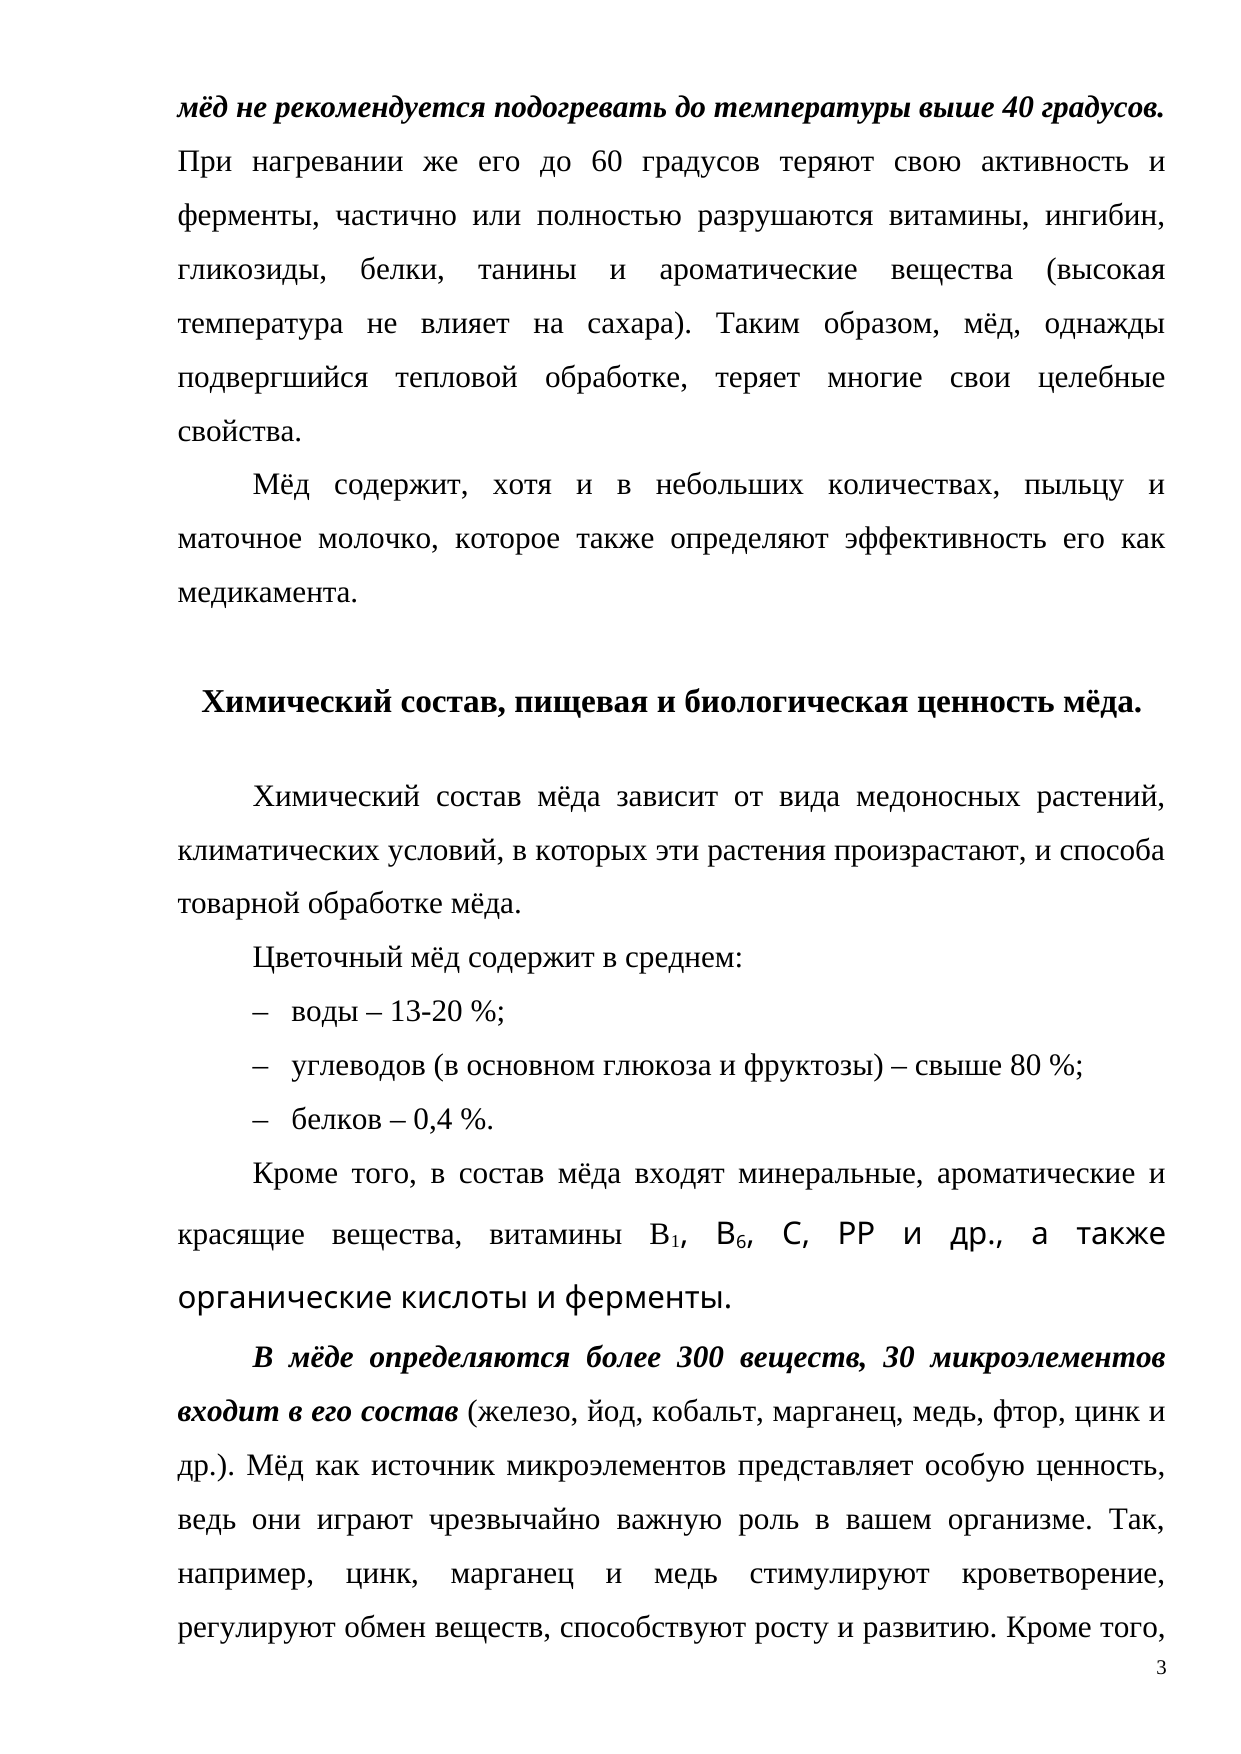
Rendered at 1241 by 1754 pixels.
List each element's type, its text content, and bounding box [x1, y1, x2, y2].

text Цветочный мёд содержит в среднем: [177, 938, 1166, 974]
text Мёд содержит, хотя и в небольших количествах, пыльцу и маточное молочко, которое также определяют эффективность его как медикамента. [177, 466, 1166, 609]
text Химический состав мёда зависит от вида медоносных растений, климатических условий, в которых эти растения произрастают, и способа товарной обработке мёда. [177, 777, 1166, 921]
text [177, 1339, 1166, 1644]
subtitle Химический состав, пищевая и биологическая ценность мёда. [177, 681, 1166, 719]
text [177, 89, 1166, 448]
list углеводов (в основном глюкоза и фруктозы) – свыше 80 %; [177, 1046, 1166, 1082]
text Кроме того, в состав мёда входят минеральные, ароматические и красящие вещества, витамины В1, В6, С, РР и др., а также органические кислоты и ферменты. [177, 1154, 1166, 1317]
list белков – 0,4 %. [177, 1100, 1166, 1136]
list воды – 13-20 %; [177, 992, 1166, 1028]
